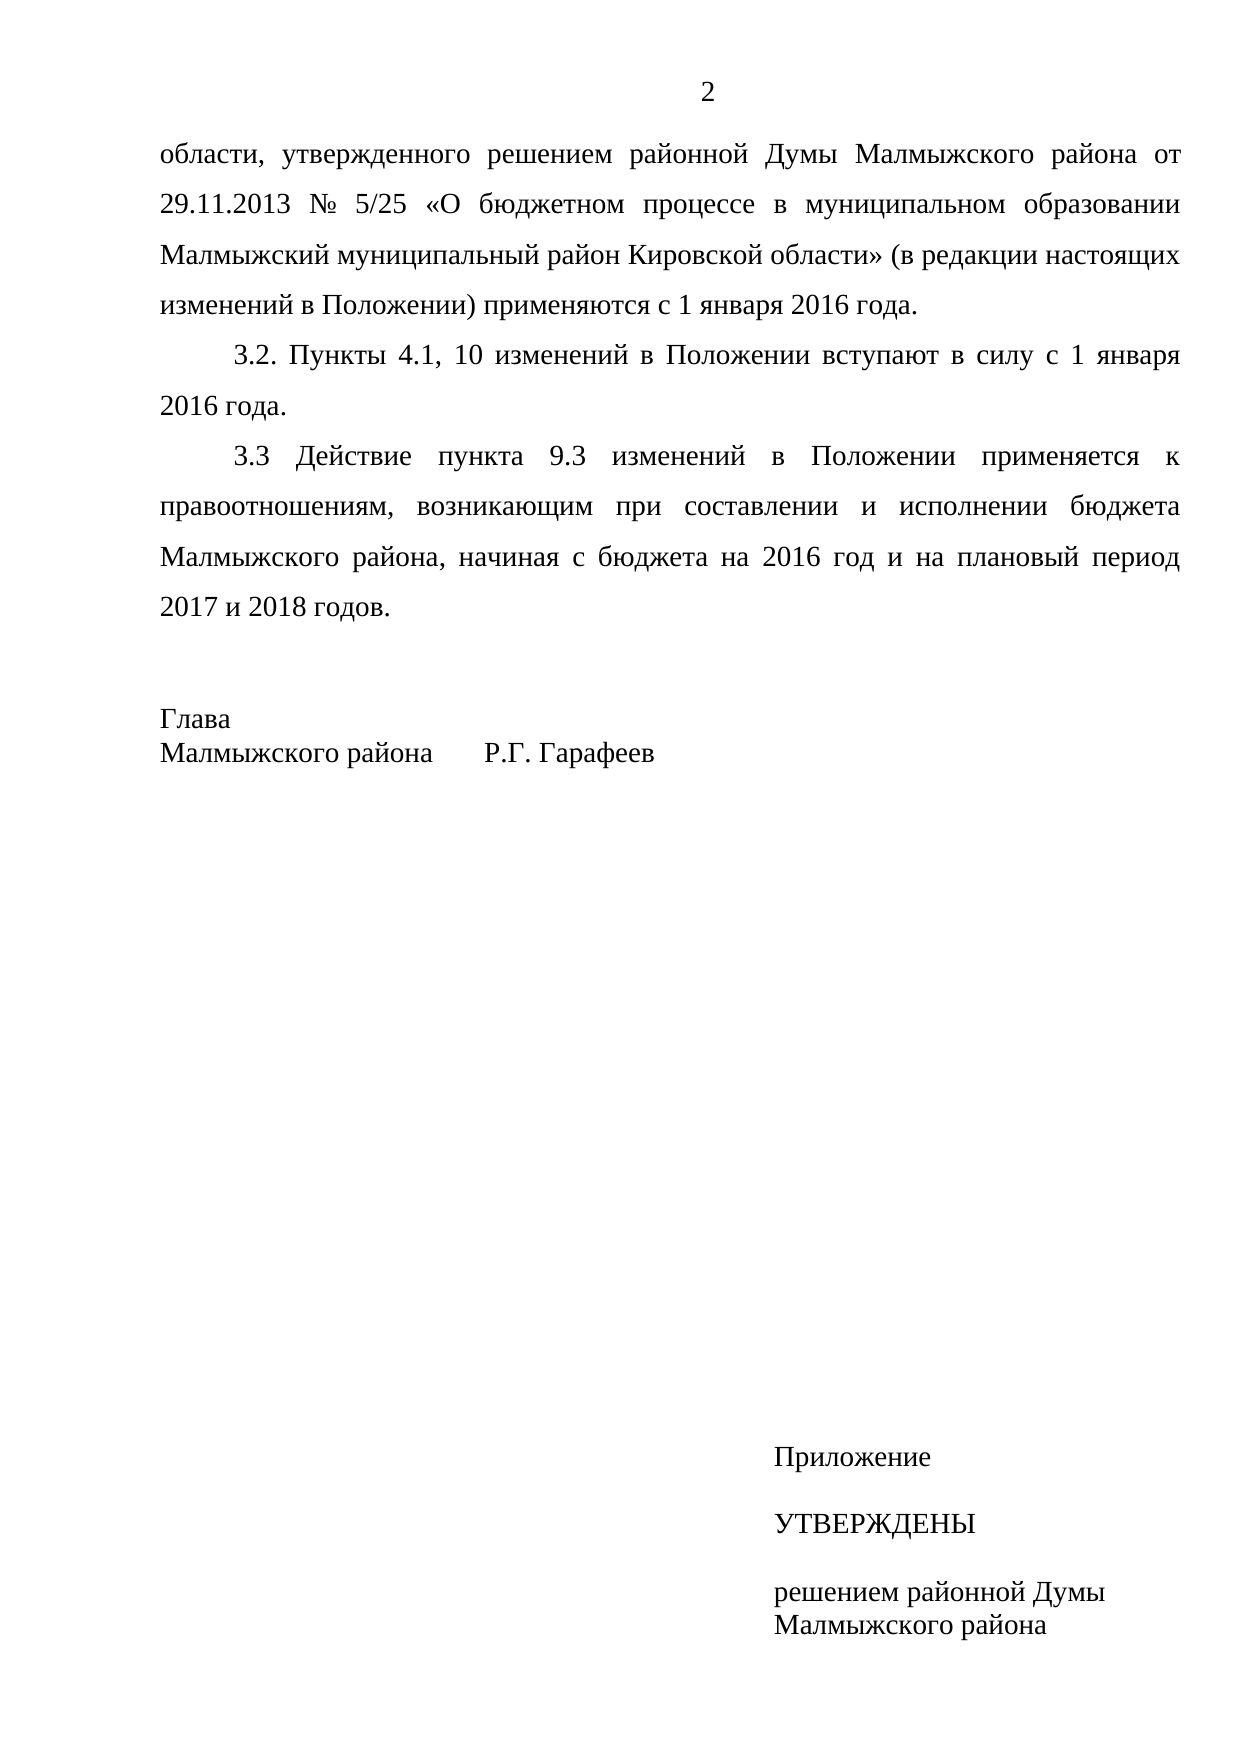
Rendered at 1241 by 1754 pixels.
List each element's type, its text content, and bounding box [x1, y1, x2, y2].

text Глава [159, 702, 1181, 735]
text 3.3 Действие пункта 9.3 изменений в Положении применяется к правоотношениям, возникающим при составлении и исполнении бюджета Малмыжского района, начиная с бюджета на 2016 год и на плановый период 2017 и 2018 годов. [159, 438, 1181, 622]
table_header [763, 1440, 1206, 1651]
text 3.2. Пункты 4.1, 10 изменений в Положении вступают в силу с 1 января 2016 года. [159, 337, 1181, 421]
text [159, 136, 1181, 321]
text Малмыжского района Р.Г. Гарафеев [159, 735, 1181, 769]
